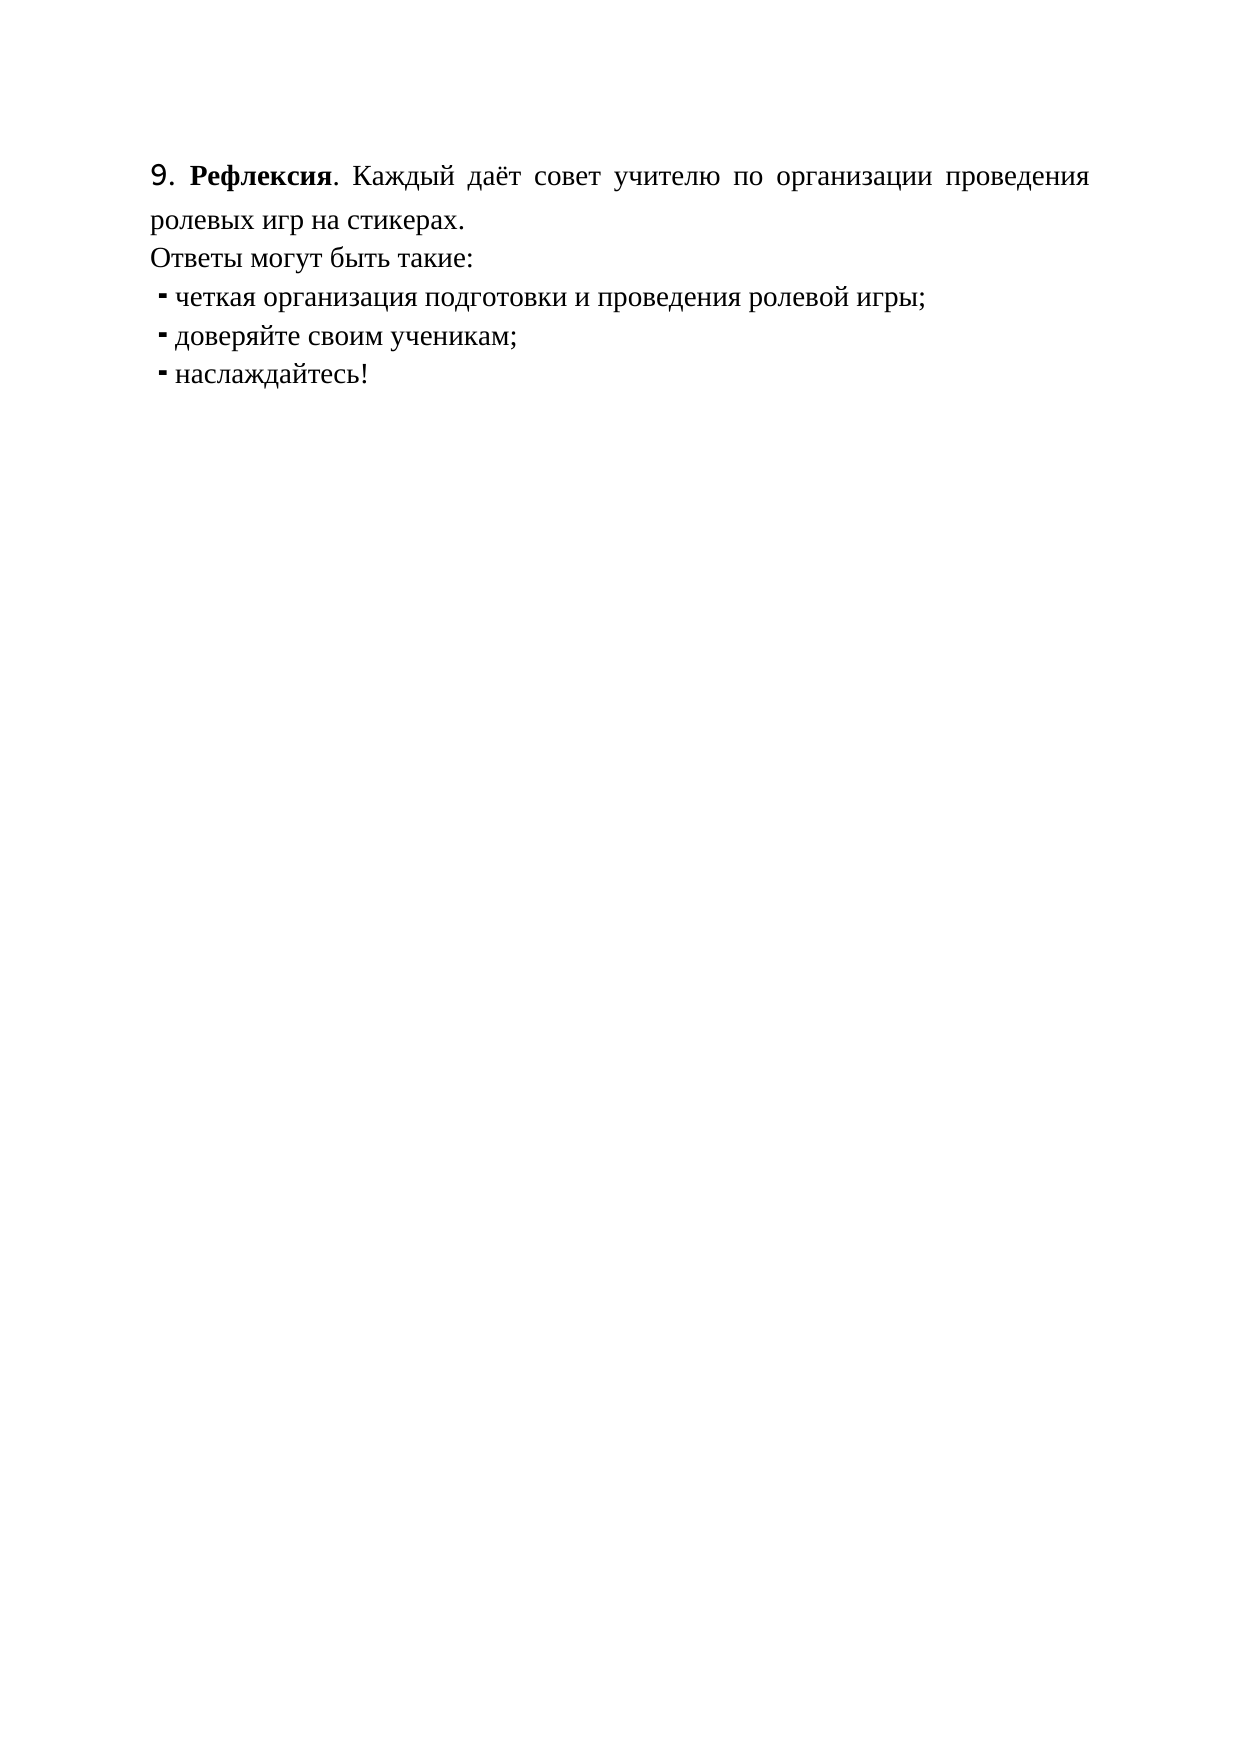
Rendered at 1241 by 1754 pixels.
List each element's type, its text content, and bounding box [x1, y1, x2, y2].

text ⁃ доверяйте своим ученикам; [150, 318, 1090, 351]
text ⁃ четкая организация подготовки и проведения ролевой игры; [150, 279, 1090, 313]
text ⁃ наслаждайтесь! [150, 356, 1090, 390]
text 9️. Рефлексия. Каждый даёт совет учителю по организации проведения ролевых игр на стикерах. [150, 150, 1090, 236]
text Ответы могут быть такие: [150, 241, 1090, 274]
